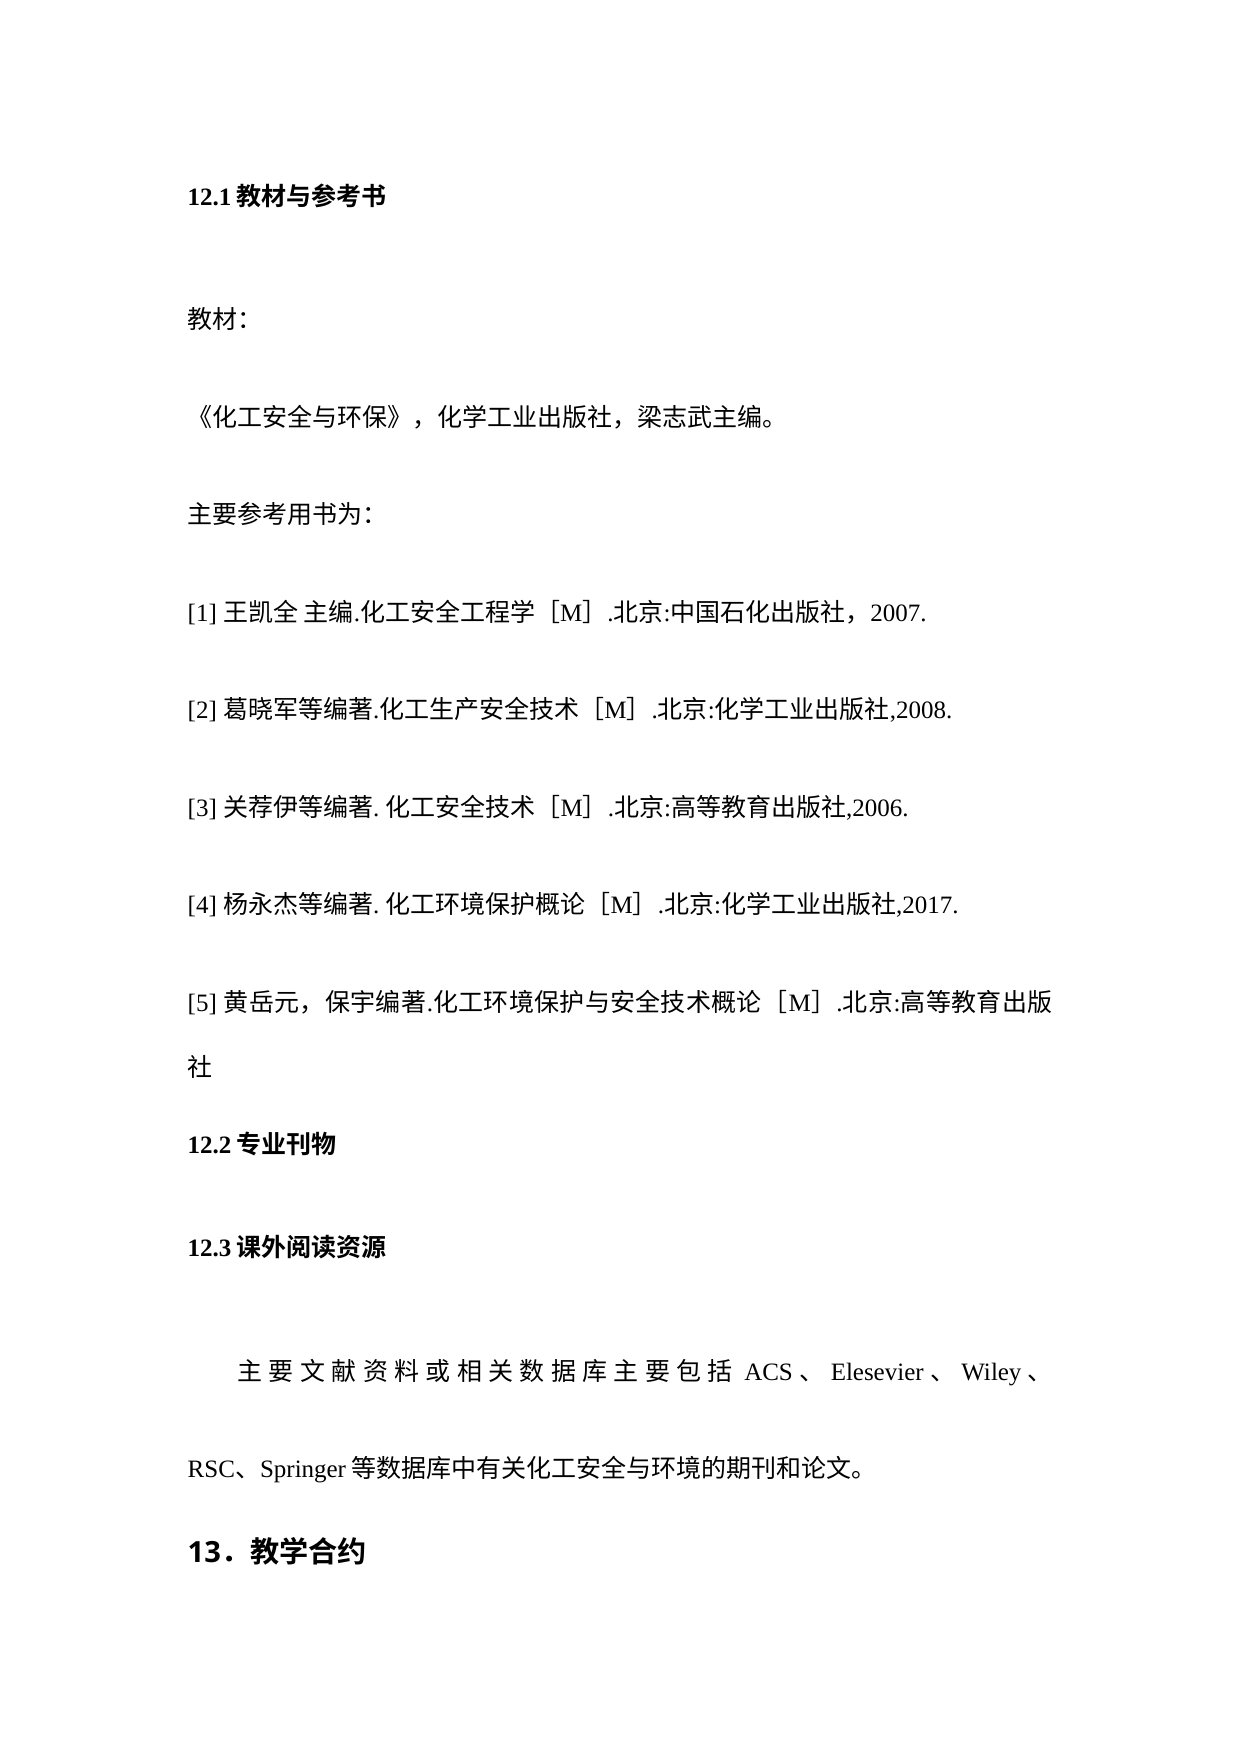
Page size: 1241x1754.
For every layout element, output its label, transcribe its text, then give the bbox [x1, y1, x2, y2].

text 主要文献资料或相关数据库主要包括ACS、Elesevier、Wiley、 RSC、Springer等数据库中有关化工安全与环境的期刊和论文。 [187, 1337, 1053, 1499]
text 12.3课外阅读资源 [187, 1213, 1053, 1278]
text [5] 黄岳元，保宇编著.化工环境保护与安全技术概论［M］.北京:高等教育出版社 [187, 968, 1053, 1098]
text [4] 杨永杰等编著. 化工环境保护概论［M］.北京:化学工业出版社,2017. [187, 870, 1053, 935]
text [1] 王凯全 主编.化工安全工程学［M］.北京:中国石化出版社，2007. [187, 578, 1053, 643]
text [3] 关荐伊等编著. 化工安全技术［M］.北京:高等教育出版社,2006. [187, 773, 1053, 838]
text 13．教学合约 [187, 1517, 1053, 1582]
text 主要参考用书为： [187, 480, 1053, 545]
text [2] 葛晓军等编著.化工生产安全技术［M］.北京:化学工业出版社,2008. [187, 675, 1053, 740]
text 12.1教材与参考书 [187, 162, 1053, 227]
text 教材： [187, 285, 1053, 350]
text 12.2专业刊物 [187, 1110, 1053, 1175]
text 《化工安全与环保》，化学工业出版社，梁志武主编。 [187, 383, 1053, 448]
